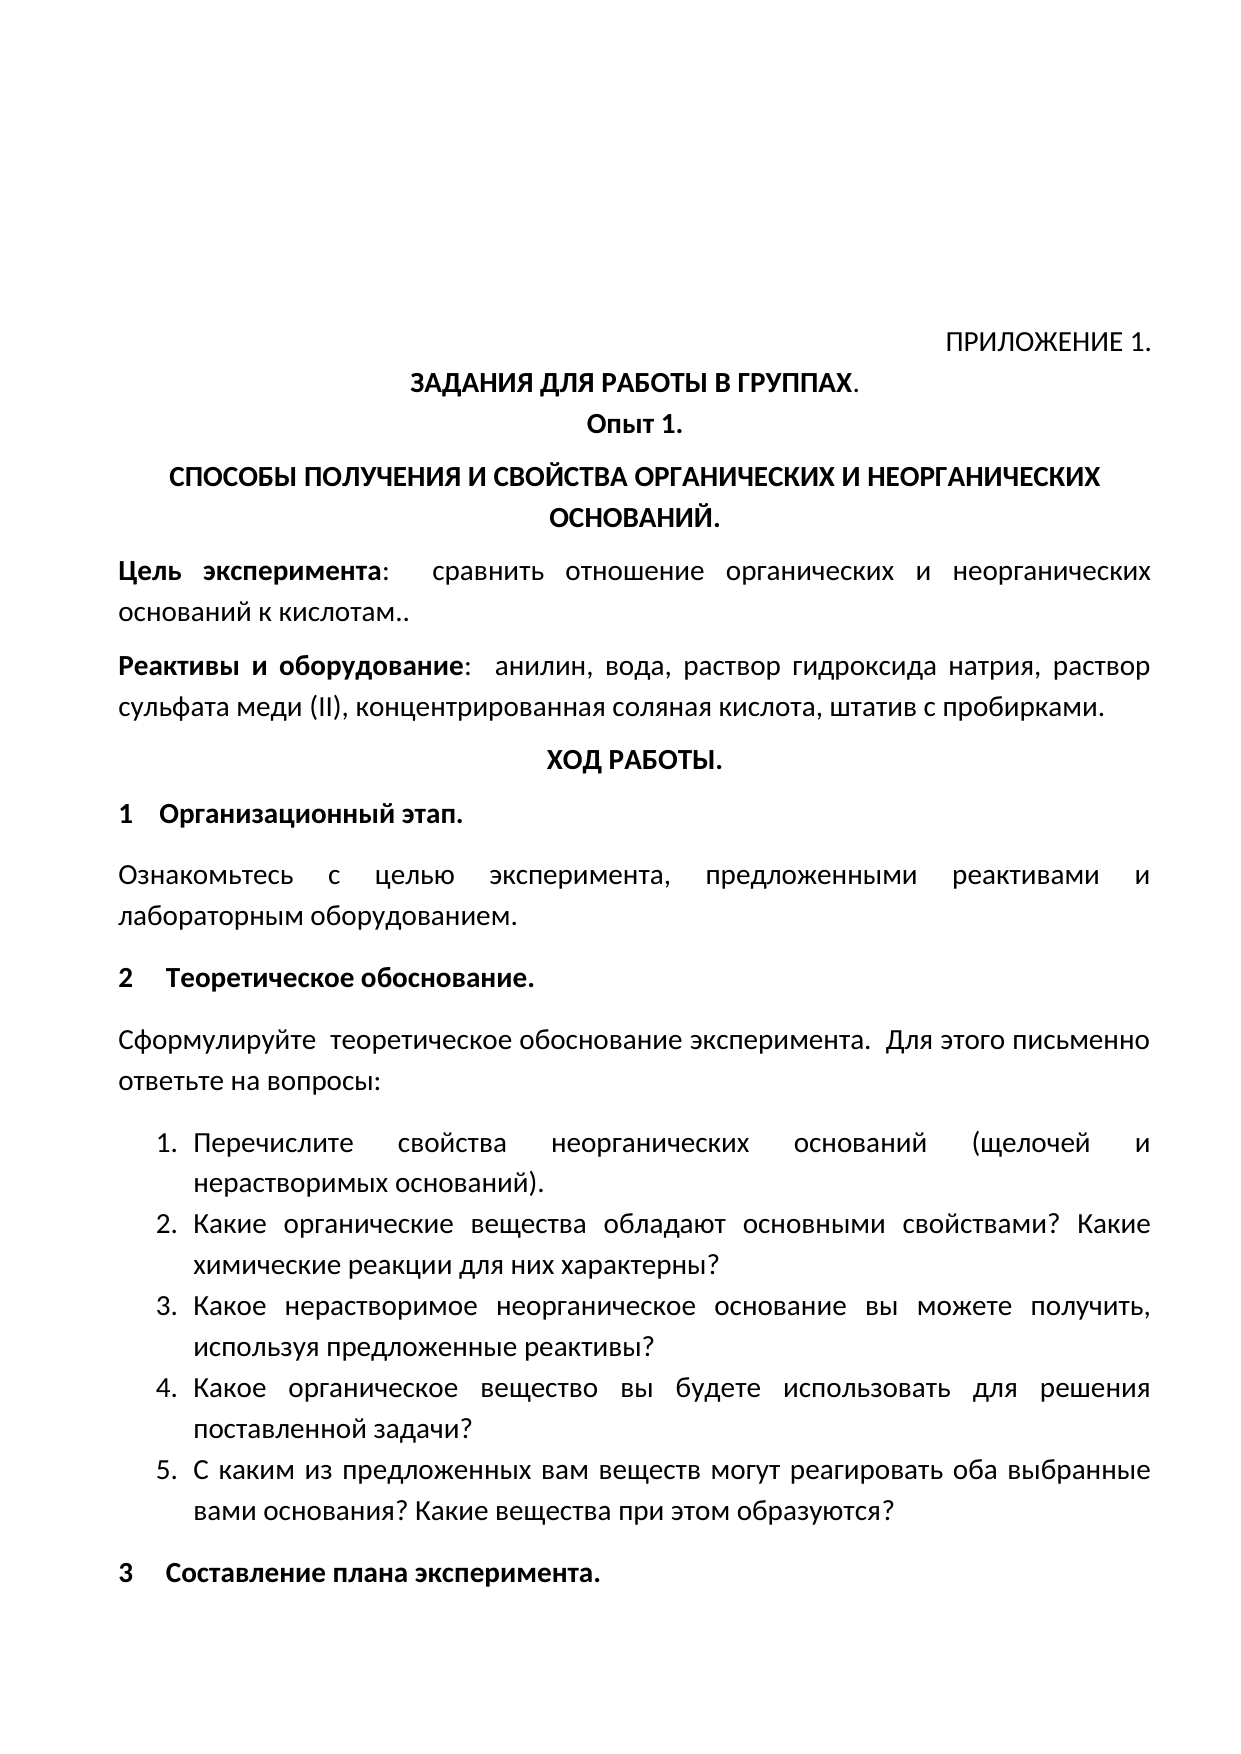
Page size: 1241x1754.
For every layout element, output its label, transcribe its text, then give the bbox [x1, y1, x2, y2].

text ЗАДАНИЯ ДЛЯ РАБОТЫ В ГРУППАХ. [118, 364, 1152, 399]
text Цель эксперимента: сравнить отношение органических и неорганических оснований к кислотам.. [118, 552, 1152, 629]
list Какие органические вещества обладают основными свойствами? Какие химические реакции для них характерны? [156, 1206, 1152, 1282]
text Реактивы и оборудование: анилин, вода, раствор гидроксида натрия, раствор сульфата меди (II), концентрированная соляная кислота, штатив с пробирками. [118, 647, 1152, 723]
list С каким из предложенных вам веществ могут реагировать оба выбранные вами основания? Какие вещества при этом образуются? [156, 1451, 1152, 1528]
text СПОСОБЫ ПОЛУЧЕНИЯ И СВОЙСТВА ОРГАНИЧЕСКИХ И НЕОРГАНИЧЕСКИХ ОСНОВАНИЙ. [118, 458, 1152, 535]
text Опыт 1. [118, 405, 1152, 440]
list Перечислите свойства неорганических оснований (щелочей и нерастворимых оснований). [156, 1124, 1152, 1200]
list Какое органическое вещество вы будете использовать для решения поставленной задачи? [156, 1369, 1152, 1446]
text ПРИЛОЖЕНИЕ 1. [118, 323, 1152, 358]
text 1 Организационный этап. [118, 795, 1152, 830]
text 3 Составление плана эксперимента. [118, 1554, 1152, 1589]
list Какое нерастворимое неорганическое основание вы можете получить, используя предложенные реактивы? [156, 1287, 1152, 1364]
text Ознакомьтесь с целью эксперимента, предложенными реактивами и лабораторным оборудованием. [118, 856, 1152, 933]
text 2 Теоретическое обоснование. [118, 959, 1152, 995]
text Сформулируйте теоретическое обоснование эксперимента. Для этого письменно ответьте на вопросы: [118, 1021, 1152, 1097]
text ХОД РАБОТЫ. [118, 741, 1152, 777]
